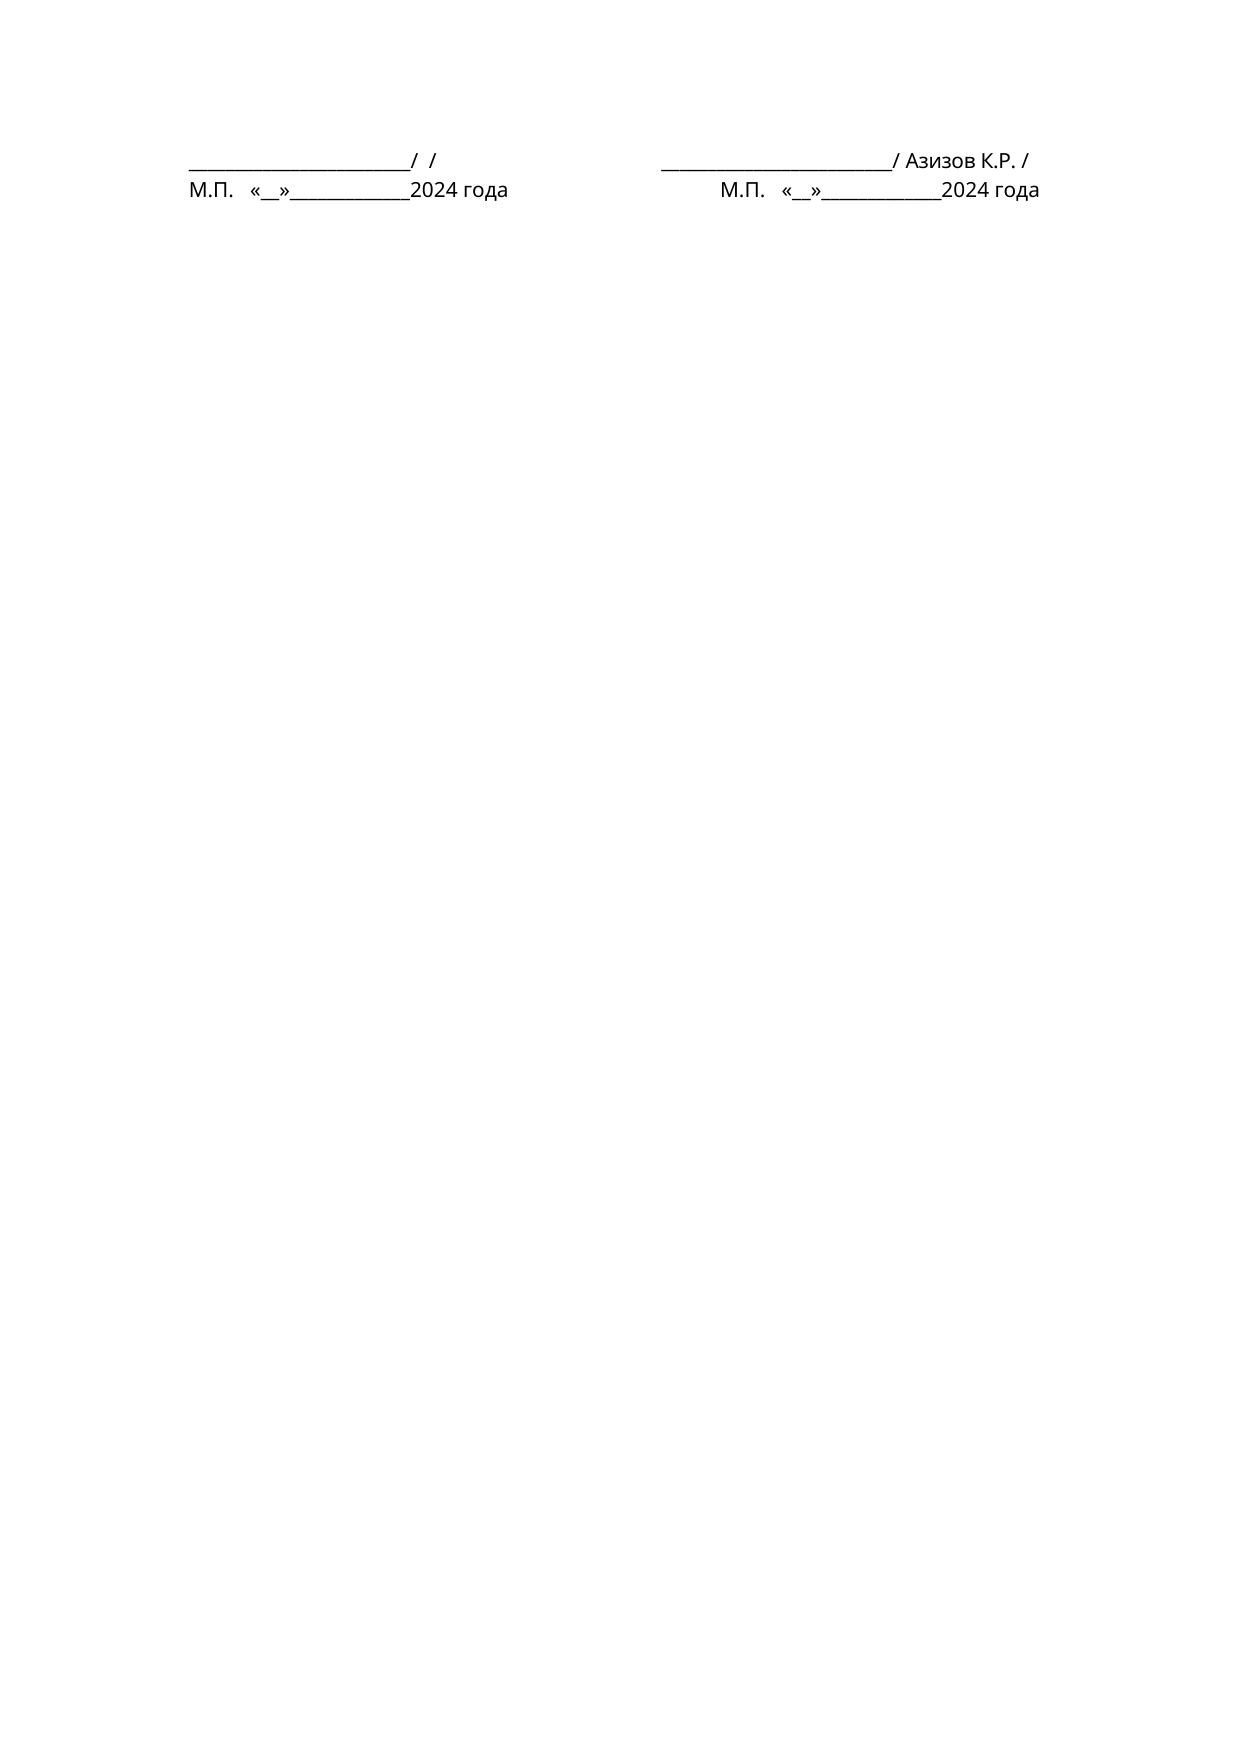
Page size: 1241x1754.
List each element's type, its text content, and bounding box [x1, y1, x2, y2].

table_cell ________________________/ / М.П. «__»_____________2024 года [177, 118, 650, 232]
table_cell _________________________/ Азизов К.Р. / М.П. «__»_____________2024 года [650, 118, 1167, 232]
